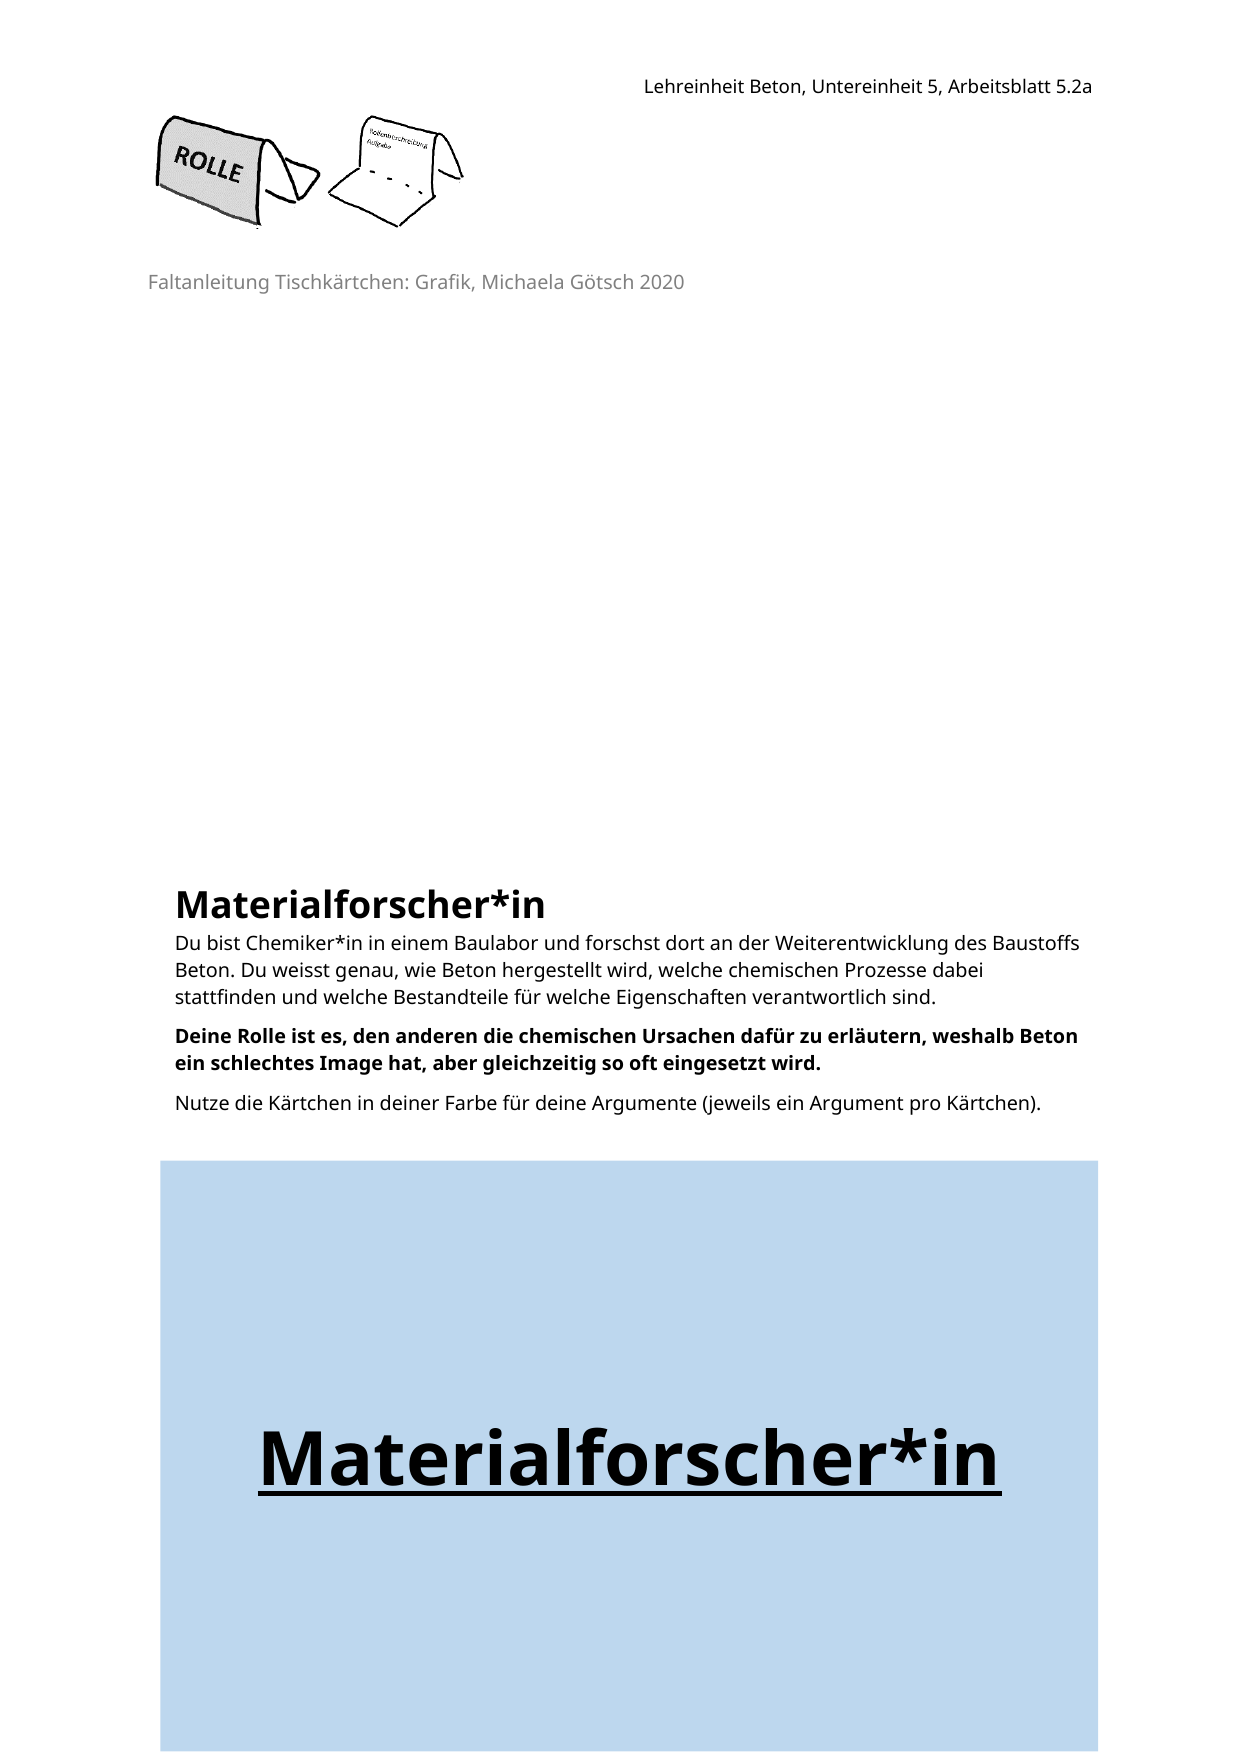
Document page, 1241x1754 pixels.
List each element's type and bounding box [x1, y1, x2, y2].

picture [147, 111, 469, 230]
